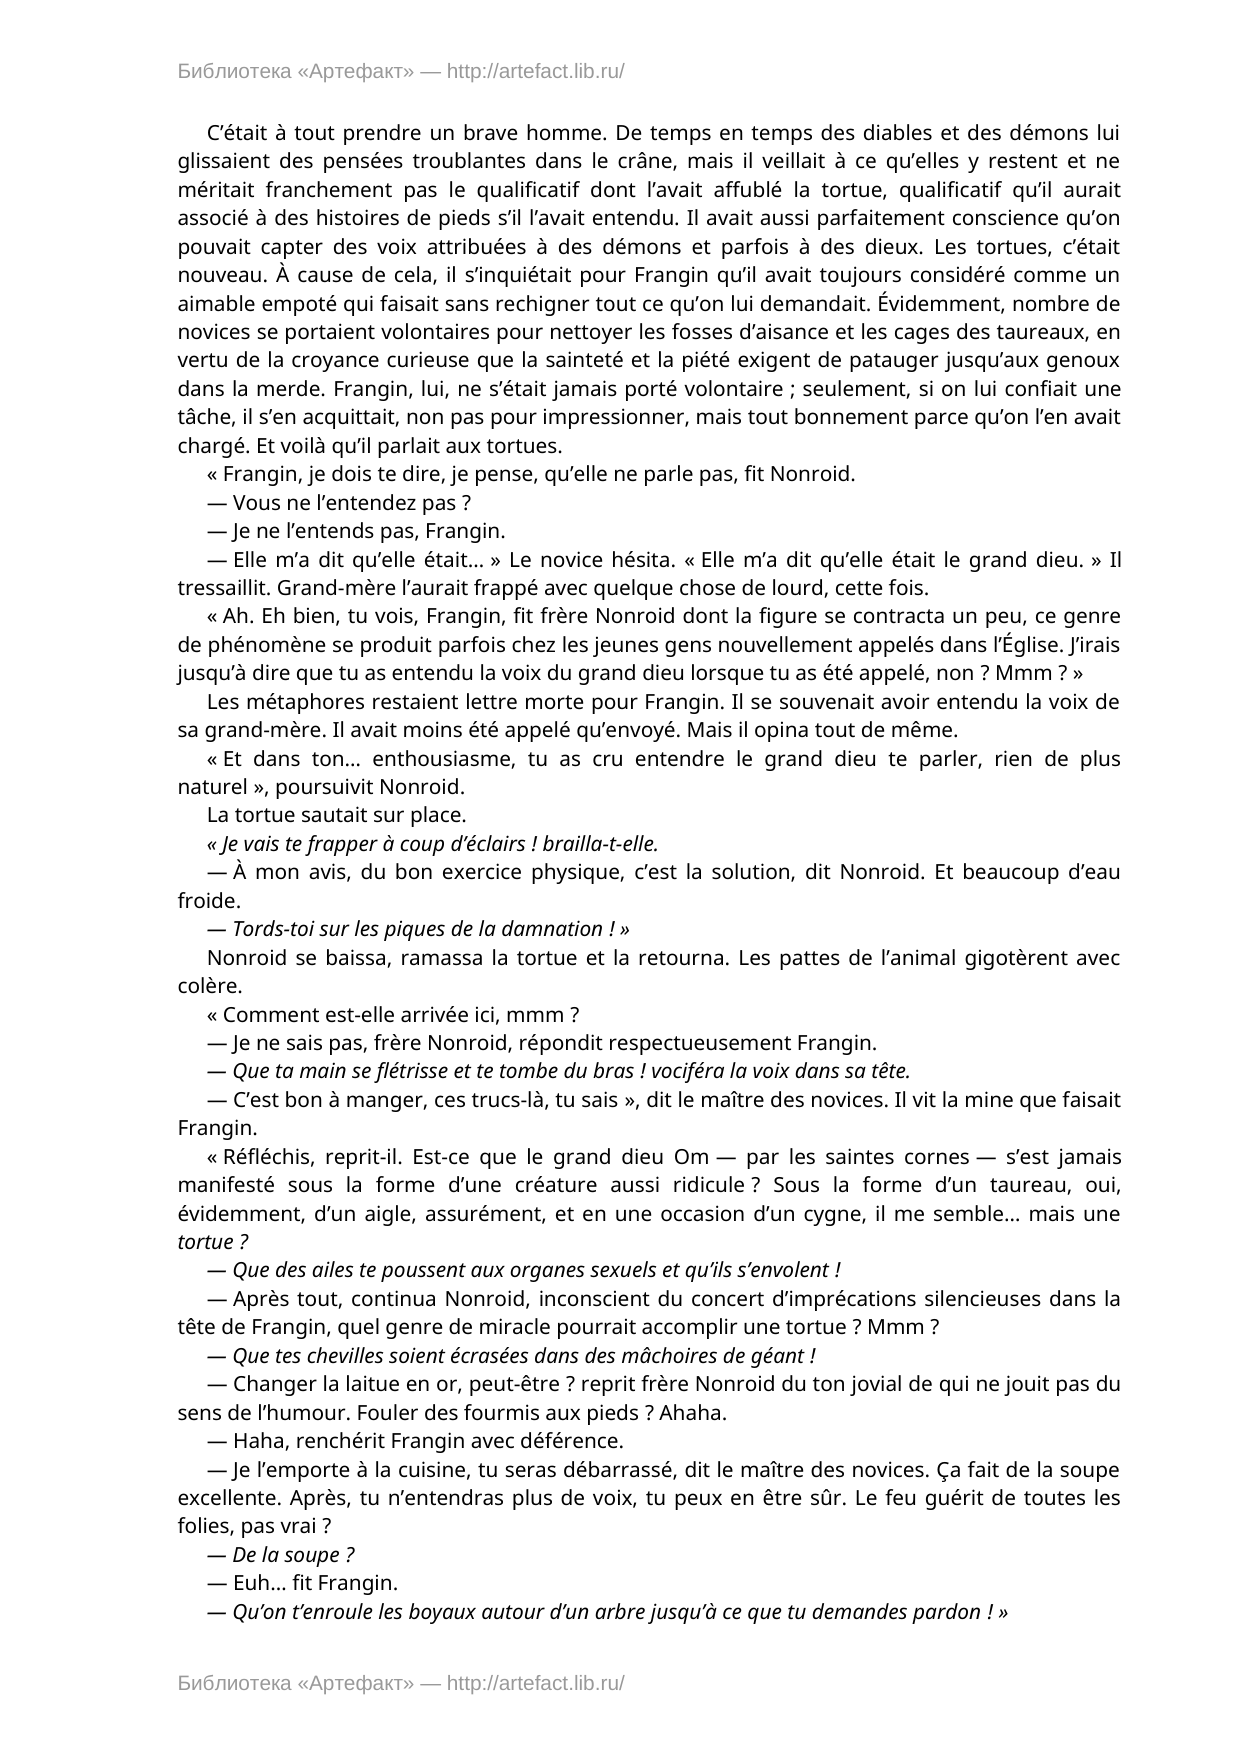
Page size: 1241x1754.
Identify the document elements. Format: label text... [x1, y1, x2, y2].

text — Vous ne l’entendez pas ? [177, 488, 1122, 516]
text — Elle m’a dit qu’elle était… » Le novice hésita. « Elle m’a dit qu’elle était le grand dieu. » Il tressaillit. Grand-mère l’aurait frappé avec quelque chose de lourd, cette fois. [177, 545, 1122, 602]
text La tortue sautait sur place. [177, 801, 1122, 829]
text — À mon avis, du bon exercice physique, c’est la solution, dit Nonroid. Et beaucoup d’eau froide. [177, 857, 1122, 914]
text — Je l’emporte à la cuisine, tu seras débarrassé, dit le maître des novices. Ça fait de la soupe excellente. Après, tu n’entendras plus de voix, tu peux en être sûr. Le feu guérit de toutes les folies, pas vrai ? [177, 1455, 1122, 1540]
text Nonroid se baissa, ramassa la tortue et la retourna. Les pattes de l’animal gigotèrent avec colère. [177, 943, 1122, 1000]
text — Que tes chevilles soient écrasées dans des mâchoires de géant ! [177, 1341, 1122, 1369]
text — Je ne sais pas, frère Nonroid, répondit respectueusement Frangin. [177, 1028, 1122, 1057]
text « Réfléchis, reprit-il. Est-ce que le grand dieu Om — par les saintes cornes — s’est jamais manifesté sous la forme d’une créature aussi ridicule ? Sous la forme d’un taureau, oui, évidemment, d’un aigle, assurément, et en une occasion d’un cygne, il me semble… mais une tortue ? [177, 1142, 1122, 1256]
text « Je vais te frapper à coup d’éclairs ! brailla-t-elle. [177, 829, 1122, 857]
text — Que ta main se flétrisse et te tombe du bras ! vociféra la voix dans sa tête. [177, 1057, 1122, 1085]
text — Je ne l’entends pas, Frangin. [177, 516, 1122, 545]
text — De la soupe ? [177, 1540, 1122, 1568]
text C’était à tout prendre un brave homme. De temps en temps des diables et des démons lui glissaient des pensées troublantes dans le crâne, mais il veillait à ce qu’elles y restent et ne méritait franchement pas le qualificatif dont l’avait affublé la tortue, qualificatif qu’il aurait associé à des histoires de pieds s’il l’avait entendu. Il avait aussi parfaitement conscience qu’on pouvait capter des voix attribuées à des démons et parfois à des dieux. Les tortues, c’était nouveau. À cause de cela, il s’inquiétait pour Frangin qu’il avait toujours considéré comme un aimable empoté qui faisait sans rechigner tout ce qu’on lui demandait. Évidemment, nombre de novices se portaient volontaires pour nettoyer les fosses d’aisance et les cages des taureaux, en vertu de la croyance curieuse que la sainteté et la piété exigent de patauger jusqu’aux genoux dans la merde. Frangin, lui, ne s’était jamais porté volontaire ; seulement, si on lui confiait une tâche, il s’en acquittait, non pas pour impressionner, mais tout bonnement parce qu’on l’en avait chargé. Et voilà qu’il parlait aux tortues. [177, 118, 1122, 459]
text — Haha, renchérit Frangin avec déférence. [177, 1426, 1122, 1455]
text — Que des ailes te poussent aux organes sexuels et qu’ils s’envolent ! [177, 1256, 1122, 1284]
text « Frangin, je dois te dire, je pense, qu’elle ne parle pas, fit Nonroid. [177, 459, 1122, 488]
text — Changer la laitue en or, peut-être ? reprit frère Nonroid du ton jovial de qui ne jouit pas du sens de l’humour. Fouler des fourmis aux pieds ? Ahaha. [177, 1369, 1122, 1426]
text — Après tout, continua Nonroid, inconscient du concert d’imprécations silencieuses dans la tête de Frangin, quel genre de miracle pourrait accomplir une tortue ? Mmm ? [177, 1284, 1122, 1341]
text — Tords-toi sur les piques de la damnation ! » [177, 914, 1122, 943]
text « Et dans ton… enthousiasme, tu as cru entendre le grand dieu te parler, rien de plus naturel », poursuivit Nonroid. [177, 744, 1122, 801]
text Les métaphores restaient lettre morte pour Frangin. Il se souvenait avoir entendu la voix de sa grand-mère. Il avait moins été appelé qu’envoyé. Mais il opina tout de même. [177, 687, 1122, 744]
text « Comment est-elle arrivée ici, mmm ? [177, 1000, 1122, 1028]
text « Ah. Eh bien, tu vois, Frangin, fit frère Nonroid dont la figure se contracta un peu, ce genre de phénomène se produit parfois chez les jeunes gens nouvellement appelés dans l’Église. J’irais jusqu’à dire que tu as entendu la voix du grand dieu lorsque tu as été appelé, non ? Mmm ? » [177, 602, 1122, 687]
text — Qu’on t’enroule les boyaux autour d’un arbre jusqu’à ce que tu demandes pardon ! » [177, 1597, 1122, 1625]
text — Euh… fit Frangin. [177, 1568, 1122, 1597]
text — C’est bon à manger, ces trucs-là, tu sais », dit le maître des novices. Il vit la mine que faisait Frangin. [177, 1085, 1122, 1142]
